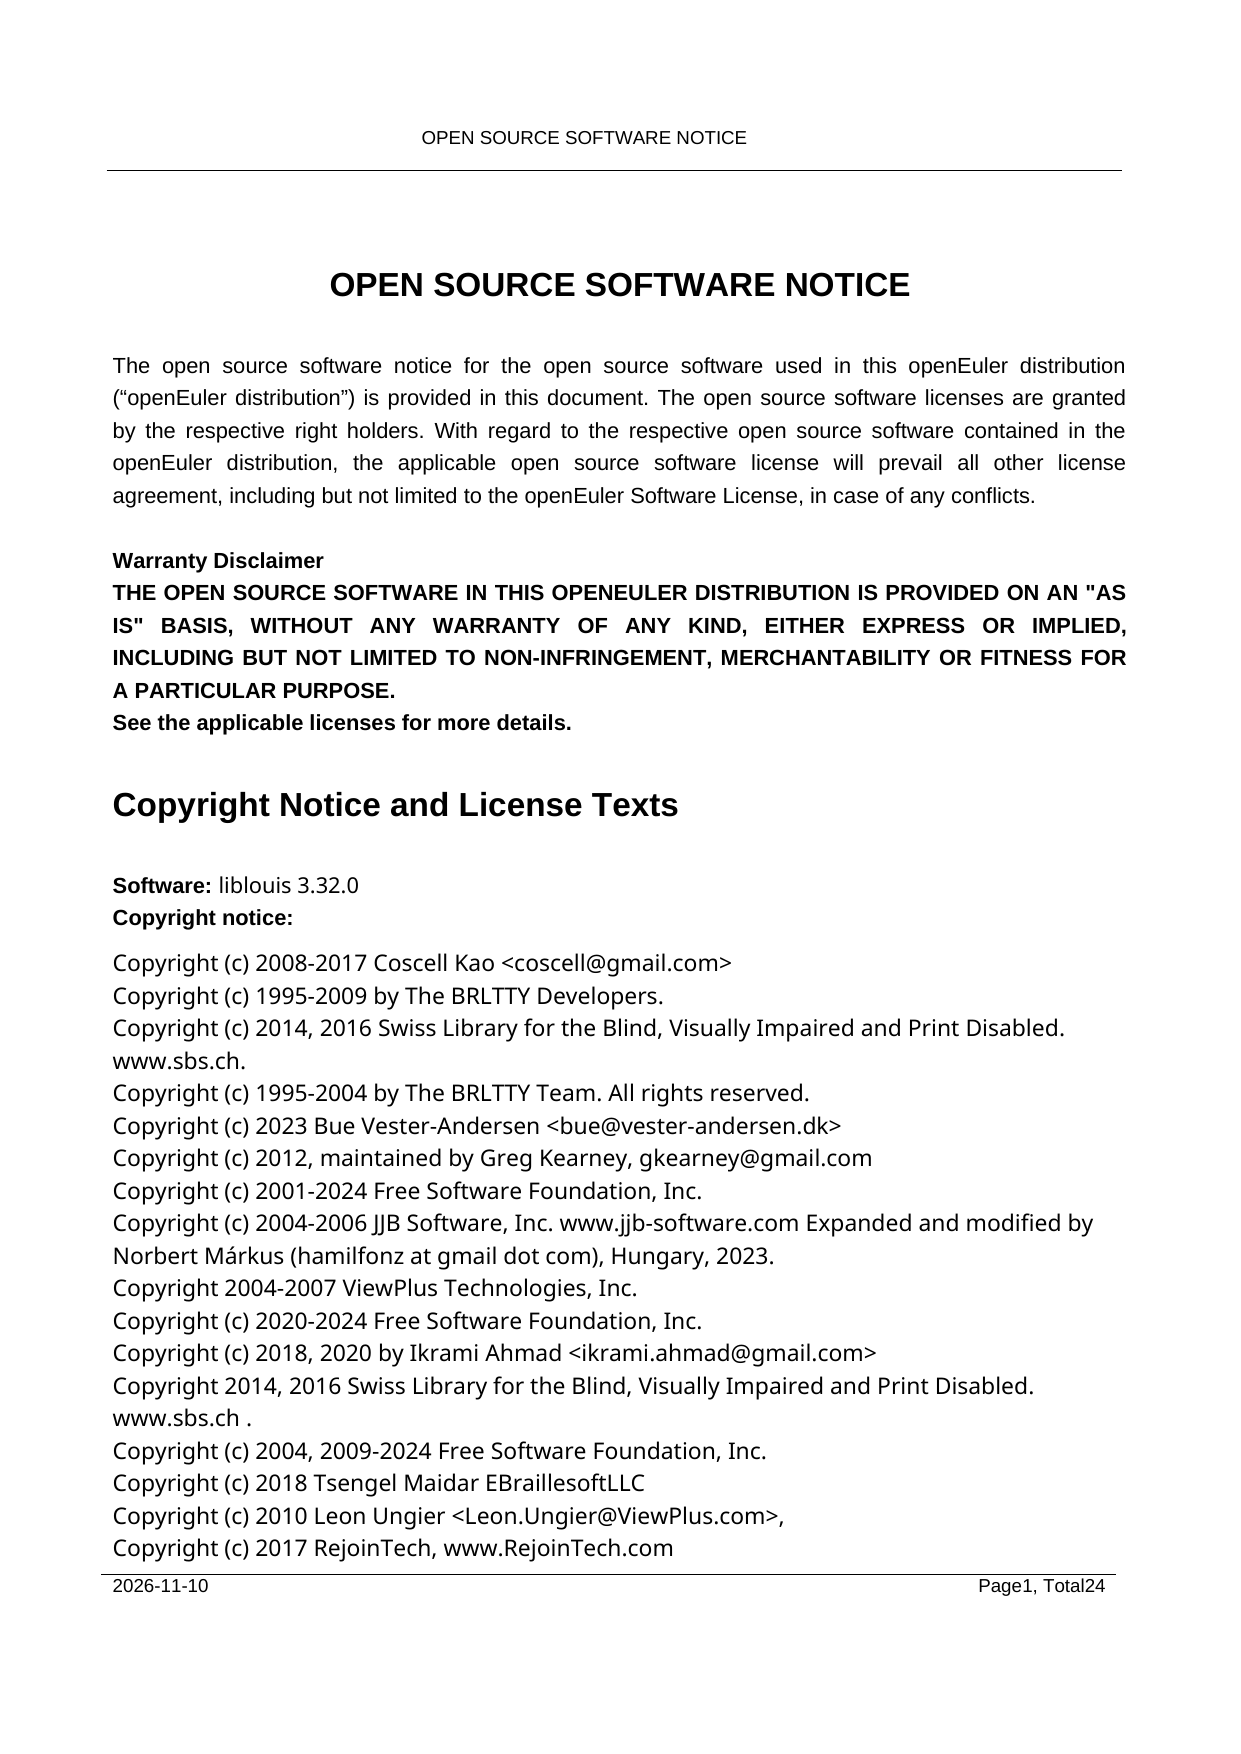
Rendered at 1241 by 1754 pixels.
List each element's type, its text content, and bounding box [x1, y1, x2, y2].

text Copyright Notice and License Texts [112, 771, 1128, 836]
text THE OPEN SOURCE SOFTWARE IN THIS OPENEULER DISTRIBUTION IS PROVIDED ON AN "AS IS" BASIS, WITHOUT ANY WARRANTY OF ANY KIND, EITHER EXPRESS OR IMPLIED, INCLUDING BUT NOT LIMITED TO NON-INFRINGEMENT, MERCHANTABILITY OR FITNESS FOR A PARTICULAR PURPOSE. See the applicable licenses for more details. [112, 576, 1128, 739]
text Warranty Disclaimer [112, 544, 1128, 576]
text The open source software notice for the open source software used in this openEuler distribution (“openEuler distribution”) is provided in this document. The open source software licenses are granted by the respective right holders. With regard to the respective open source software contained in the openEuler distribution, the applicable open source software license will prevail all other license agreement, including but not limited to the openEuler Software License, in case of any conflicts. [112, 349, 1128, 511]
text Copyright notice: [112, 901, 1128, 934]
text OPEN SOURCE SOFTWARE NOTICE [112, 251, 1128, 316]
title Software: liblouis 3.32.0 [112, 869, 1128, 901]
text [112, 947, 1128, 1564]
